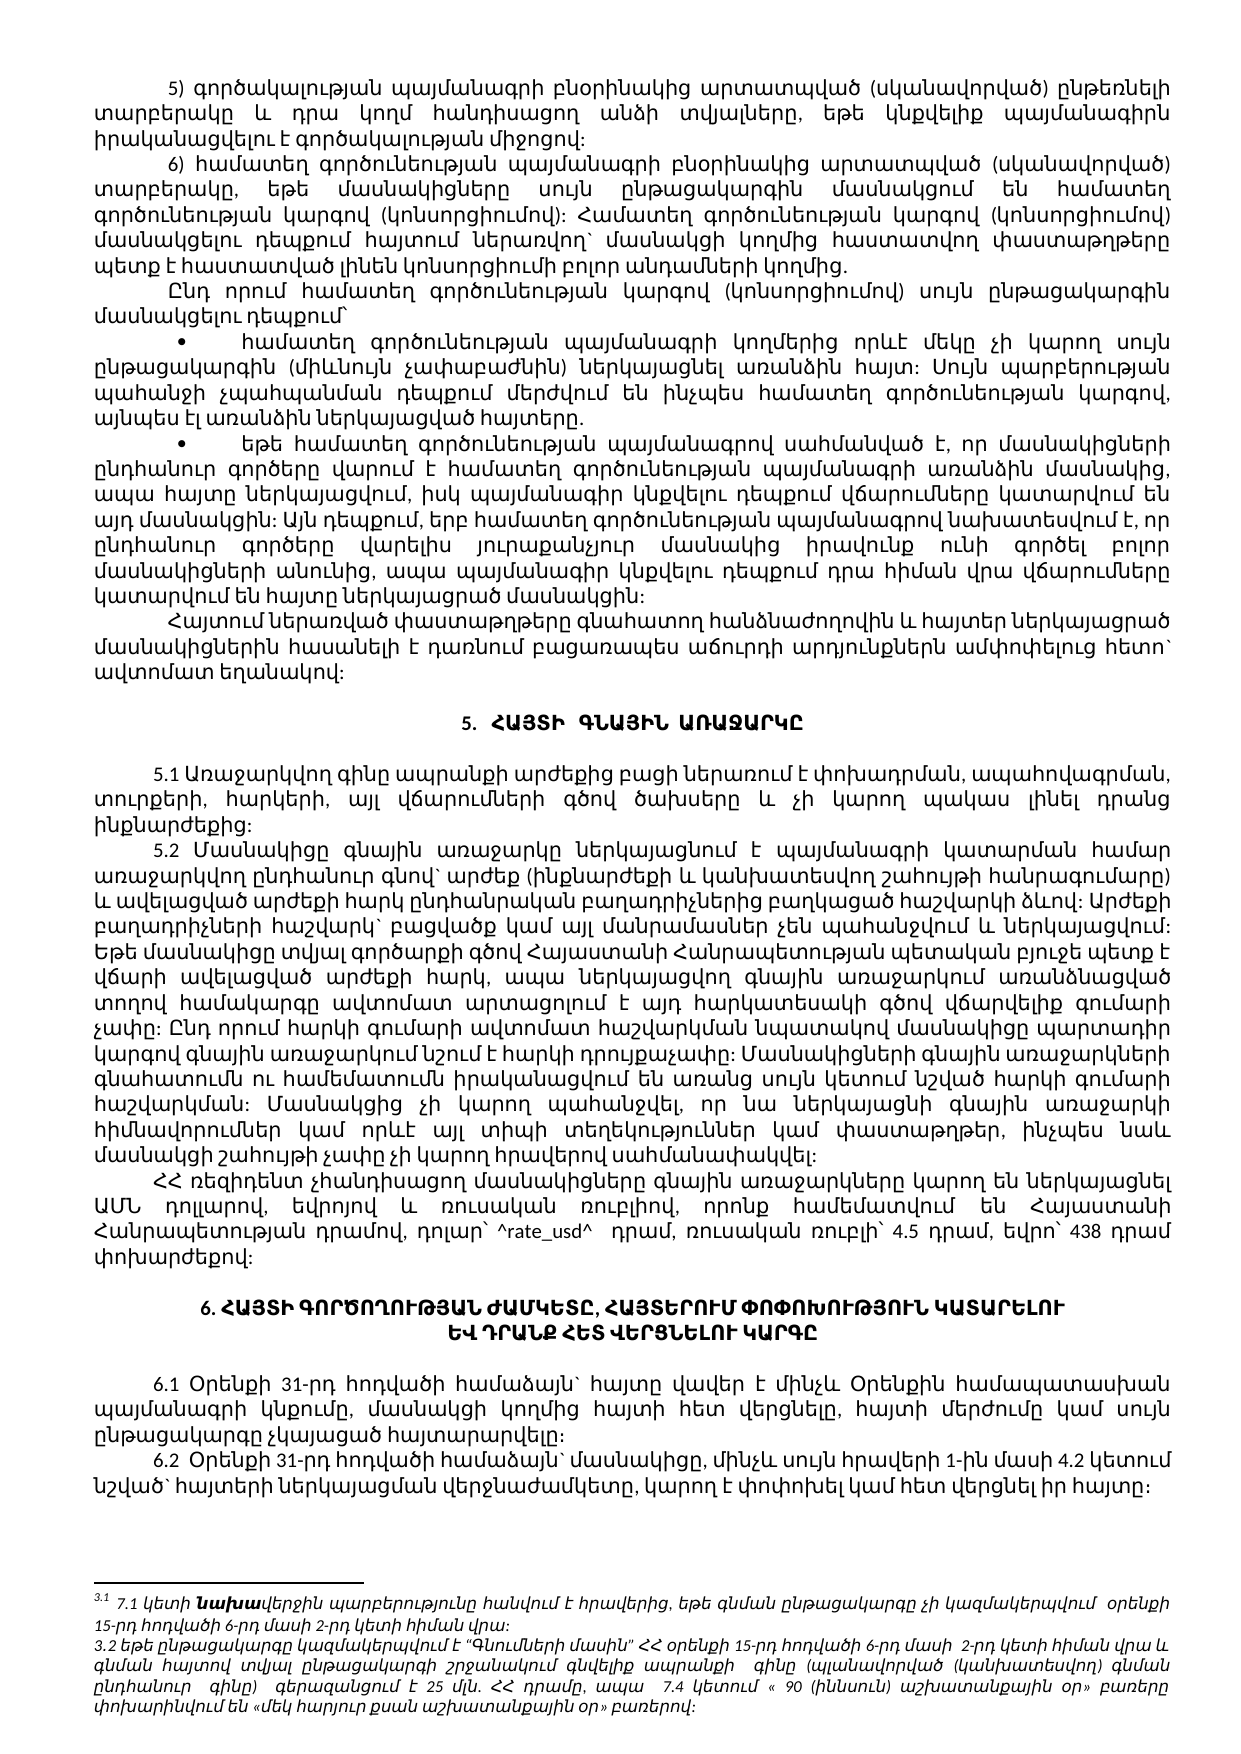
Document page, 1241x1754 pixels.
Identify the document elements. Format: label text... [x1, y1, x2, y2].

text ՀՀ ռեզիդենտ չհանդիսացող մասնակիցները գնային առաջարկները կարող են ներկայացնել ԱՄՆ դոլլարով, եվրոյով և ռուսական ռուբլիով, որոնք համեմատվում են Հայաստանի Հանրապետության դրամով, դոլար՝ ^rate_usd^ դրամ, ռուսական ռուբլի՝ 4.5 դրամ, եվրո՝ 438 դրամ փոխարժեքով: [94, 1168, 1171, 1269]
text 6) համատեղ գործունեության պայմանագրի բնօրինակից արտատպված (սկանավորված) տարբերակը, եթե մասնակիցները սույն ընթացակարգին մասնակցում են համատեղ գործունեության կարգով (կոնսորցիումով): Համատեղ գործունեության կարգով (կոնսորցիումով) մասնակցելու դեպքում հայտում ներառվող` մասնակցի կողմից հաստատվող փաստաթղթերը պետք է հաստատված լինեն կոնսորցիումի բոլոր անդամների կողմից. [94, 151, 1171, 278]
text 5.2 Մասնակիցը գնային առաջարկը ներկայացնում է պայմանագրի կատարման համար առաջարկվող ընդհանուր գնով` արժեք (ինքնարժեքի և կանխատեսվող շահույթի հանրագումարը) և ավելացված արժեքի հարկ ընդհանրական բաղադրիչներից բաղկացած հաշվարկի ձևով: Արժեքի բաղադրիչների հաշվարկ` բացվածք կամ այլ մանրամասներ չեն պահանջվում և ներկայացվում: Եթե մասնակիցը տվյալ գործարքի գծով Հայաստանի Հանրապետության պետական բյուջե պետք է վճարի ավելացված արժեքի հարկ, ապա ներկայացվող գնային առաջարկում առանձնացված տողով համակարգը ավտոմատ արտացոլում է այդ հարկատեսակի գծով վճարվելիք գումարի չափը: Ընդ որում հարկի գումարի ավտոմատ հաշվարկման նպատակով մասնակիցը պարտադիր կարգով գնային առաջարկում նշում է հարկի դրույքաչափը: Մասնակիցների գնային առաջարկների գնահատումն ու համեմատումն իրականացվում են առանց սույն կետում նշված հարկի գումարի հաշվարկման: Մասնակցից չի կարող պահանջվել, որ նա ներկայացնի գնային առաջարկի հիմնավորումներ կամ որևէ այլ տիպի տեղեկություններ կամ փաստաթղթեր, ինչպես նաև մասնակցի շահույթի չափը չի կարող հրավերով սահմանափակվել: [94, 837, 1171, 1168]
text 6.1 Օրենքի 31-րդ հոդվածի համաձայն` հայտը վավեր է մինչև Օրենքին համապատասխան պայմանագրի կնքումը, մասնակցի կողմից հայտի հետ վերցնելը, հայտի մերժումը կամ սույն ընթացակարգը չկայացած հայտարարվելը։ [94, 1371, 1171, 1447]
text 6. ՀԱՅՏԻ ԳՈՐԾՈՂՈՒԹՅԱՆ ԺԱՄԿԵՏԸ, ՀԱՅՏԵՐՈՒՄ ՓՈՓՈԽՈՒԹՅՈՒՆ ԿԱՏԱՐԵԼՈՒ [94, 1295, 1171, 1320]
text Ընդ որում համատեղ գործունեության կարգով (կոնսորցիումով) սույն ընթացակարգին մասնակցելու դեպքում՝ [94, 278, 1171, 329]
text Հայտում ներառված փաստաթղթերը գնահատող հանձնաժողովին և հայտեր ներկայացրած մասնակիցներին հասանելի է դառնում բացառապես աճուրդի արդյունքներն ամփոփելուց հետո` ավտոմատ եղանակով: [94, 609, 1171, 685]
text 5) գործակալության պայմանագրի բնօրինակից արտատպված (սկանավորված) ընթեռնելի տարբերակը և դրա կողմ հանդիսացող անձի տվյալները, եթե կնքվելիք պայմանագիրն իրականացվելու է գործակալության միջոցով: [94, 75, 1171, 151]
list եթե համատեղ գործունեության պայմանագրով սահմանված է, որ մասնակիցների ընդհանուր գործերը վարում է համատեղ գործունեության պայմանագրի առանձին մասնակից, ապա հայտը ներկայացվում, իսկ պայմանագիր կնքվելու դեպքում վճարումները կատարվում են այդ մասնակցին: Այն դեպքում, երբ համատեղ գործունեության պայմանագրով նախատեսվում է, որ ընդհանուր գործերը վարելիս յուրաքանչյուր մասնակից իրավունք ունի գործել բոլոր մասնակիցների անունից, ապա պայմանագիր կնքվելու դեպքում դրա հիման վրա վճարումները կատարվում են հայտը ներկայացրած մասնակցին: [94, 431, 1171, 609]
list համատեղ գործունեության պայմանագրի կողմերից որևէ մեկը չի կարող սույն ընթացակարգին (միևնույն չափաբաժնին) ներկայացնել առանձին հայտ: Սույն պարբերության պահանջի չպահպանման դեպքում մերժվում են ինչպես համատեղ գործունեության կարգով, այնպես էլ առանձին ներկայացված հայտերը. [94, 329, 1171, 431]
text 5. ՀԱՅՏԻ ԳՆԱՅԻՆ ԱՌԱՋԱՐԿԸ [94, 710, 1171, 736]
text ԵՎ ԴՐԱՆՔ ՀԵՏ ՎԵՐՑՆԵԼՈՒ ԿԱՐԳԸ [94, 1320, 1171, 1346]
text 5.1 Առաջարկվող գինը ապրանքի արժեքից բացի ներառում է փոխադրման, ապահովագրման, տուրքերի, հարկերի, այլ վճարումների գծով ծախսերը և չի կարող պակաս լինել դրանց ինքնարժեքից: [94, 761, 1171, 837]
text 6.2 Օրենքի 31-րդ հոդվածի համաձայն` մասնակիցը, մինչև սույն հրավերի 1-ին մասի 4.2 կետում նշված` հայտերի ներկայացման վերջնաժամկետը, կարող է փոփոխել կամ հետ վերցնել իր հայտը։ [94, 1447, 1171, 1498]
